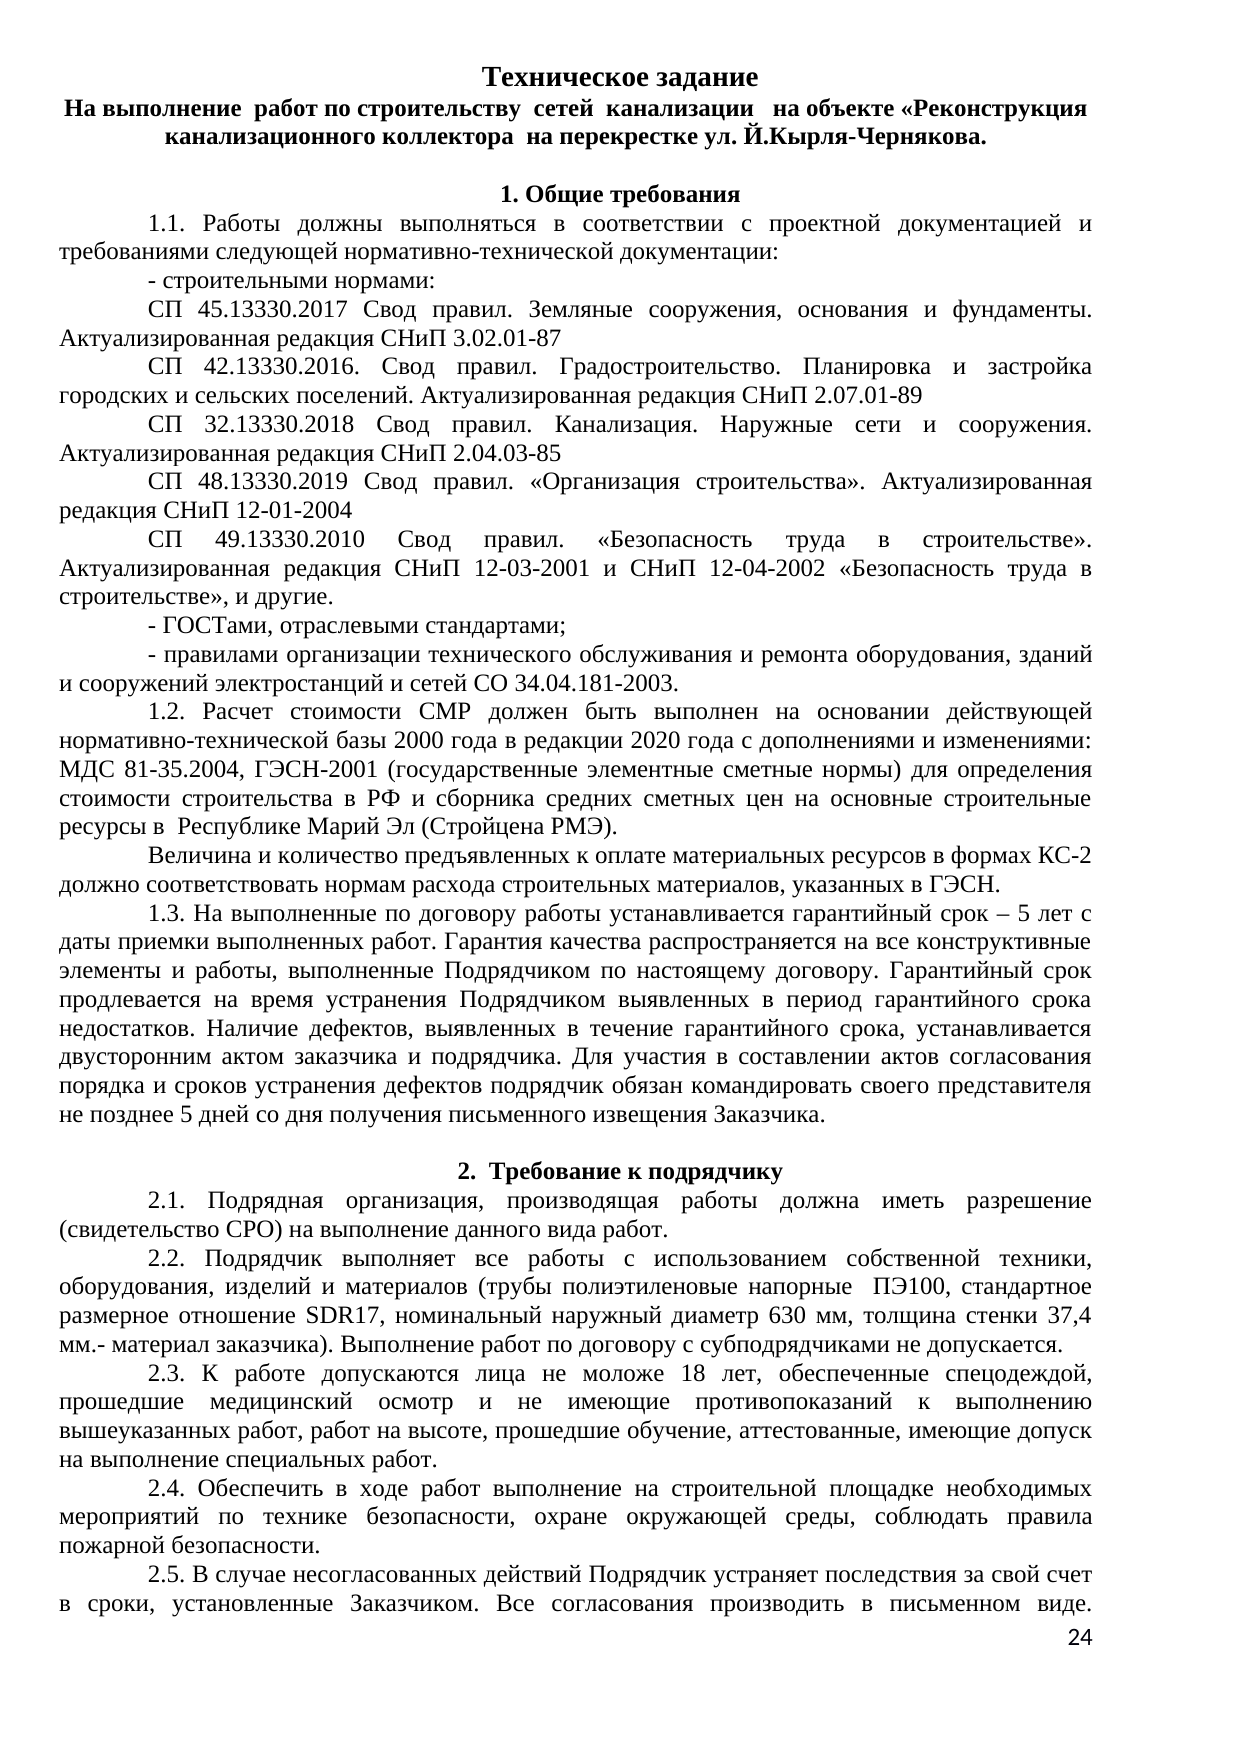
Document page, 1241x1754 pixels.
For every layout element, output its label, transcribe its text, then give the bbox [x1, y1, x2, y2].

text СП 49.13330.2010 Свод правил. «Безопасность труда в строительстве». Актуализированная редакция СНиП 12-03-2001 и СНиП 12-04-2002 «Безопасность труда в строительстве», и другие. [59, 524, 1092, 610]
text 1. Общие требования [59, 179, 1092, 208]
text 1.2. Расчет стоимости СМР должен быть выполнен на основании действующей нормативно-технической базы 2000 года в редакции 2020 года с дополнениями и изменениями: МДС 81-35.2004, ГЭСН-2001 (государственные элементные сметные нормы) для определения стоимости строительства в РФ и сборника средних сметных цен на основные строительные ресурсы в Республике Марий Эл (Стройцена РМЭ). [59, 696, 1092, 840]
text СП 32.13330.2018 Свод правил. Канализация. Наружные сети и сооружения. Актуализированная редакция СНиП 2.04.03-85 [59, 409, 1092, 466]
text 2.2. Подрядчик выполняет все работы с использованием собственной техники, оборудования, изделий и материалов (трубы полиэтиленовые напорные ПЭ100, стандартное размерное отношение SDR17, номинальный наружный диаметр 630 мм, толщина стенки 37,4 мм.- материал заказчика). Выполнение работ по договору с субподрядчиками не допускается. [59, 1243, 1092, 1358]
text Техническое задание [59, 59, 1092, 93]
text 2.4. Обеспечить в ходе работ выполнение на строительной площадке необходимых мероприятий по технике безопасности, охране окружающей среды, соблюдать правила пожарной безопасности. [59, 1473, 1092, 1559]
text - ГОСТами, отраслевыми стандартами; [59, 610, 1092, 639]
text - правилами организации технического обслуживания и ремонта оборудования, зданий и сооружений электростанций и сетей СО 34.04.181-2003. [59, 639, 1092, 696]
text СП 42.13330.2016. Свод правил. Градостроительство. Планировка и застройка городских и сельских поселений. Актуализированная редакция СНиП 2.07.01-89 [59, 351, 1092, 409]
text Величина и количество предъявленных к оплате материальных ресурсов в формах КС-2 должно соответствовать нормам расхода строительных материалов, указанных в ГЭСН. [59, 840, 1092, 898]
text 2.1. Подрядная организация, производящая работы должна иметь разрешение (свидетельство СРО) на выполнение данного вида работ. [59, 1185, 1092, 1243]
text 2.3. К работе допускаются лица не моложе 18 лет, обеспеченные спецодеждой, прошедшие медицинский осмотр и не имеющие противопоказаний к выполнению вышеуказанных работ, работ на высоте, прошедшие обучение, аттестованные, имеющие допуск на выполнение специальных работ. [59, 1358, 1092, 1473]
text 2. Требование к подрядчику [59, 1156, 1092, 1185]
text СП 48.13330.2019 Свод правил. «Организация строительства». Актуализированная редакция СНиП 12-01-2004 [59, 466, 1092, 524]
text - строительными нормами: [59, 265, 1092, 294]
text СП 45.13330.2017 Свод правил. Земляные сооружения, основания и фундаменты. Актуализированная редакция СНиП 3.02.01-87 [59, 294, 1092, 351]
text 1.1. Работы должны выполняться в соответствии с проектной документацией и требованиями следующей нормативно-технической документации: [59, 208, 1092, 265]
text На выполнение работ по строительству сетей канализации на объекте «Реконструкция канализационного коллектора на перекрестке ул. Й.Кырля-Чернякова. [59, 93, 1092, 150]
text 1.3. На выполненные по договору работы устанавливается гарантийный срок – 5 лет с даты приемки выполненных работ. Гарантия качества распространяется на все конструктивные элементы и работы, выполненные Подрядчиком по настоящему договору. Гарантийный срок продлевается на время устранения Подрядчиком выявленных в период гарантийного срока недостатков. Наличие дефектов, выявленных в течение гарантийного срока, устанавливается двусторонним актом заказчика и подрядчика. Для участия в составлении актов согласования порядка и сроков устранения дефектов подрядчик обязан командировать своего представителя не позднее 5 дней со дня получения письменного извещения Заказчика. [59, 898, 1092, 1128]
